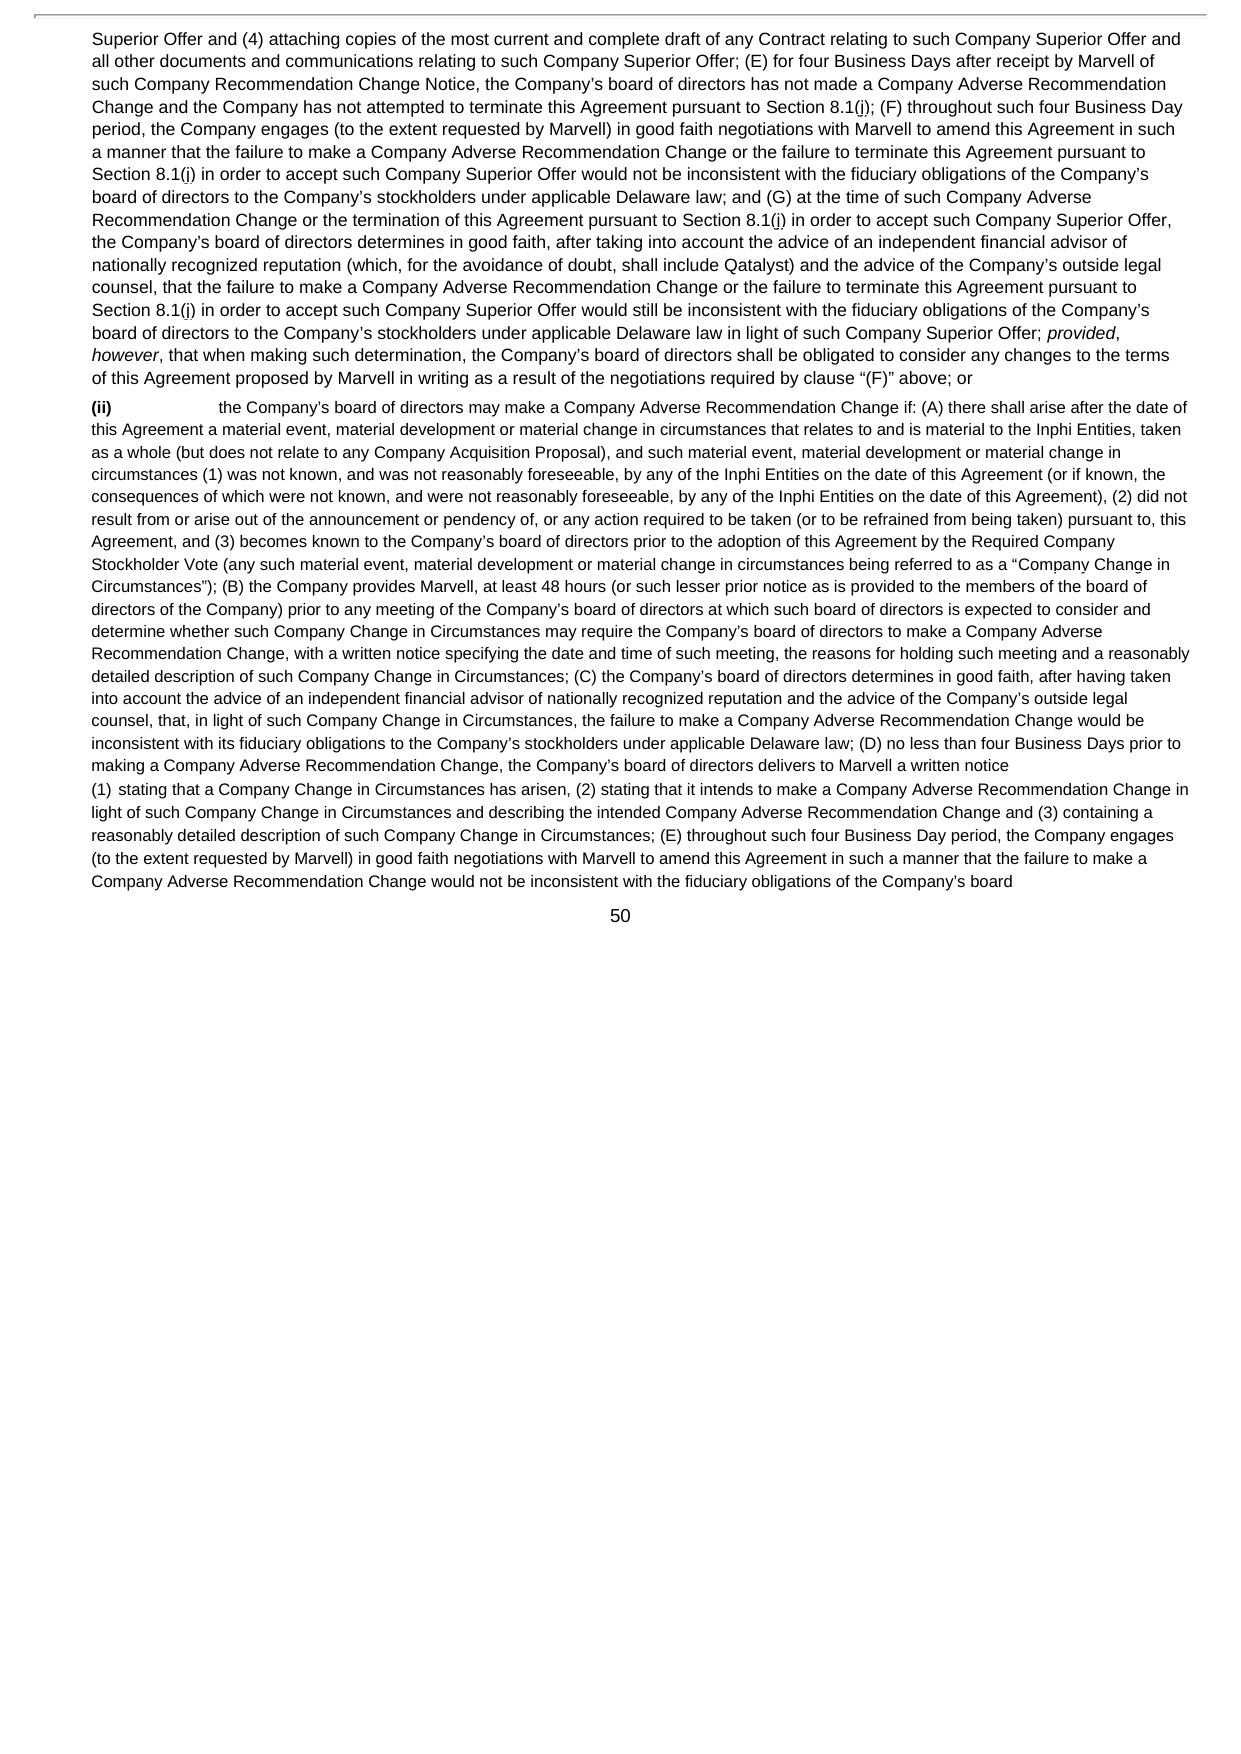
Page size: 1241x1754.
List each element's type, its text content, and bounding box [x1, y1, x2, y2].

picture [34, 14, 1207, 19]
list the Company’s board of directors may make a Company Adverse Recommendation Change if: (A) there shall arise after the date of this Agreement a material event, material development or material change in circumstances that relates to and is material to the Inphi Entities, taken as a whole (but does not relate to any Company Acquisition Proposal), and such material event, material development or material change in circumstances (1) was not known, and was not reasonably foreseeable, by any of the Inphi Entities on the date of this Agreement (or if known, the consequences of which were not known, and were not reasonably foreseeable, by any of the Inphi Entities on the date of this Agreement), (2) did not result from or arise out of the announcement or pendency of, or any action required to be taken (or to be refrained from being taken) pursuant to, this Agreement, and (3) becomes known to the Company’s board of directors prior to the adoption of this Agreement by the Required Company Stockholder Vote (any such material event, material development or material change in circumstances being referred to as a “Company Change in Circumstances”); (B) the Company provides Marvell, at least 48 hours (or such lesser prior notice as is provided to the members of the board of directors of the Company) prior to any meeting of the Company’s board of directors at which such board of directors is expected to consider and determine whether such Company Change in Circumstances may require the Company’s board of directors to make a Company Adverse Recommendation Change, with a written notice specifying the date and time of such meeting, the reasons for holding such meeting and a reasonably detailed description of such Company Change in Circumstances; (C) the Company’s board of directors determines in good faith, after having taken into account the advice of an independent financial advisor of nationally recognized reputation and the advice of the Company’s outside legal counsel, that, in light of such Company Change in Circumstances, the failure to make a Company Adverse Recommendation Change would be inconsistent with its fiduciary obligations to the Company’s stockholders under applicable Delaware law; (D) no less than four Business Days prior to making a Company Adverse Recommendation Change, the Company’s board of directors delivers to Marvell a written notice [91, 398, 1190, 775]
text Superior Offer and (4) attaching copies of the most current and complete draft of any Contract relating to such Company Superior Offer and all other documents and communications relating to such Company Superior Offer; (E) for four Business Days after receipt by Marvell of such Company Recommendation Change Notice, the Company’s board of directors has not made a Company Adverse Recommendation Change and the Company has not attempted to terminate this Agreement pursuant to Section 8.1(j); (F) throughout such four Business Day period, the Company engages (to the extent requested by Marvell) in good faith negotiations with Marvell to amend this Agreement in such a manner that the failure to make a Company Adverse Recommendation Change or the failure to terminate this Agreement pursuant to Section 8.1(j) in order to accept such Company Superior Offer would not be inconsistent with the fiduciary obligations of the Company’s board of directors to the Company’s stockholders under applicable Delaware law; and (G) at the time of such Company Adverse Recommendation Change or the termination of this Agreement pursuant to Section 8.1(j) in order to accept such Company Superior Offer, the Company’s board of directors determines in good faith, after taking into account the advice of an independent financial advisor of nationally recognized reputation (which, for the avoidance of doubt, shall include Qatalyst) and the advice of the Company’s outside legal counsel, that the failure to make a Company Adverse Recommendation Change or the failure to terminate this Agreement pursuant to Section 8.1(j) in order to accept such Company Superior Offer would still be inconsistent with the fiduciary obligations of the Company’s board of directors to the Company’s stockholders under applicable Delaware law in light of such Company Superior Offer; provided, however, that when making such determination, the Company’s board of directors shall be obligated to consider any changes to the terms of this Agreement proposed by Marvell in writing as a result of the negotiations required by clause “(F)” above; or [92, 28, 1188, 388]
list stating that a Company Change in Circumstances has arisen, (2) stating that it intends to make a Company Adverse Recommendation Change in light of such Company Change in Circumstances and describing the intended Company Adverse Recommendation Change and (3) containing a reasonably detailed description of such Company Change in Circumstances; (E) throughout such four Business Day period, the Company engages (to the extent requested by Marvell) in good faith negotiations with Marvell to amend this Agreement in such a manner that the failure to make a Company Adverse Recommendation Change would not be inconsistent with the fiduciary obligations of the Company’s board [91, 779, 1190, 891]
text 50 [91, 905, 1149, 927]
